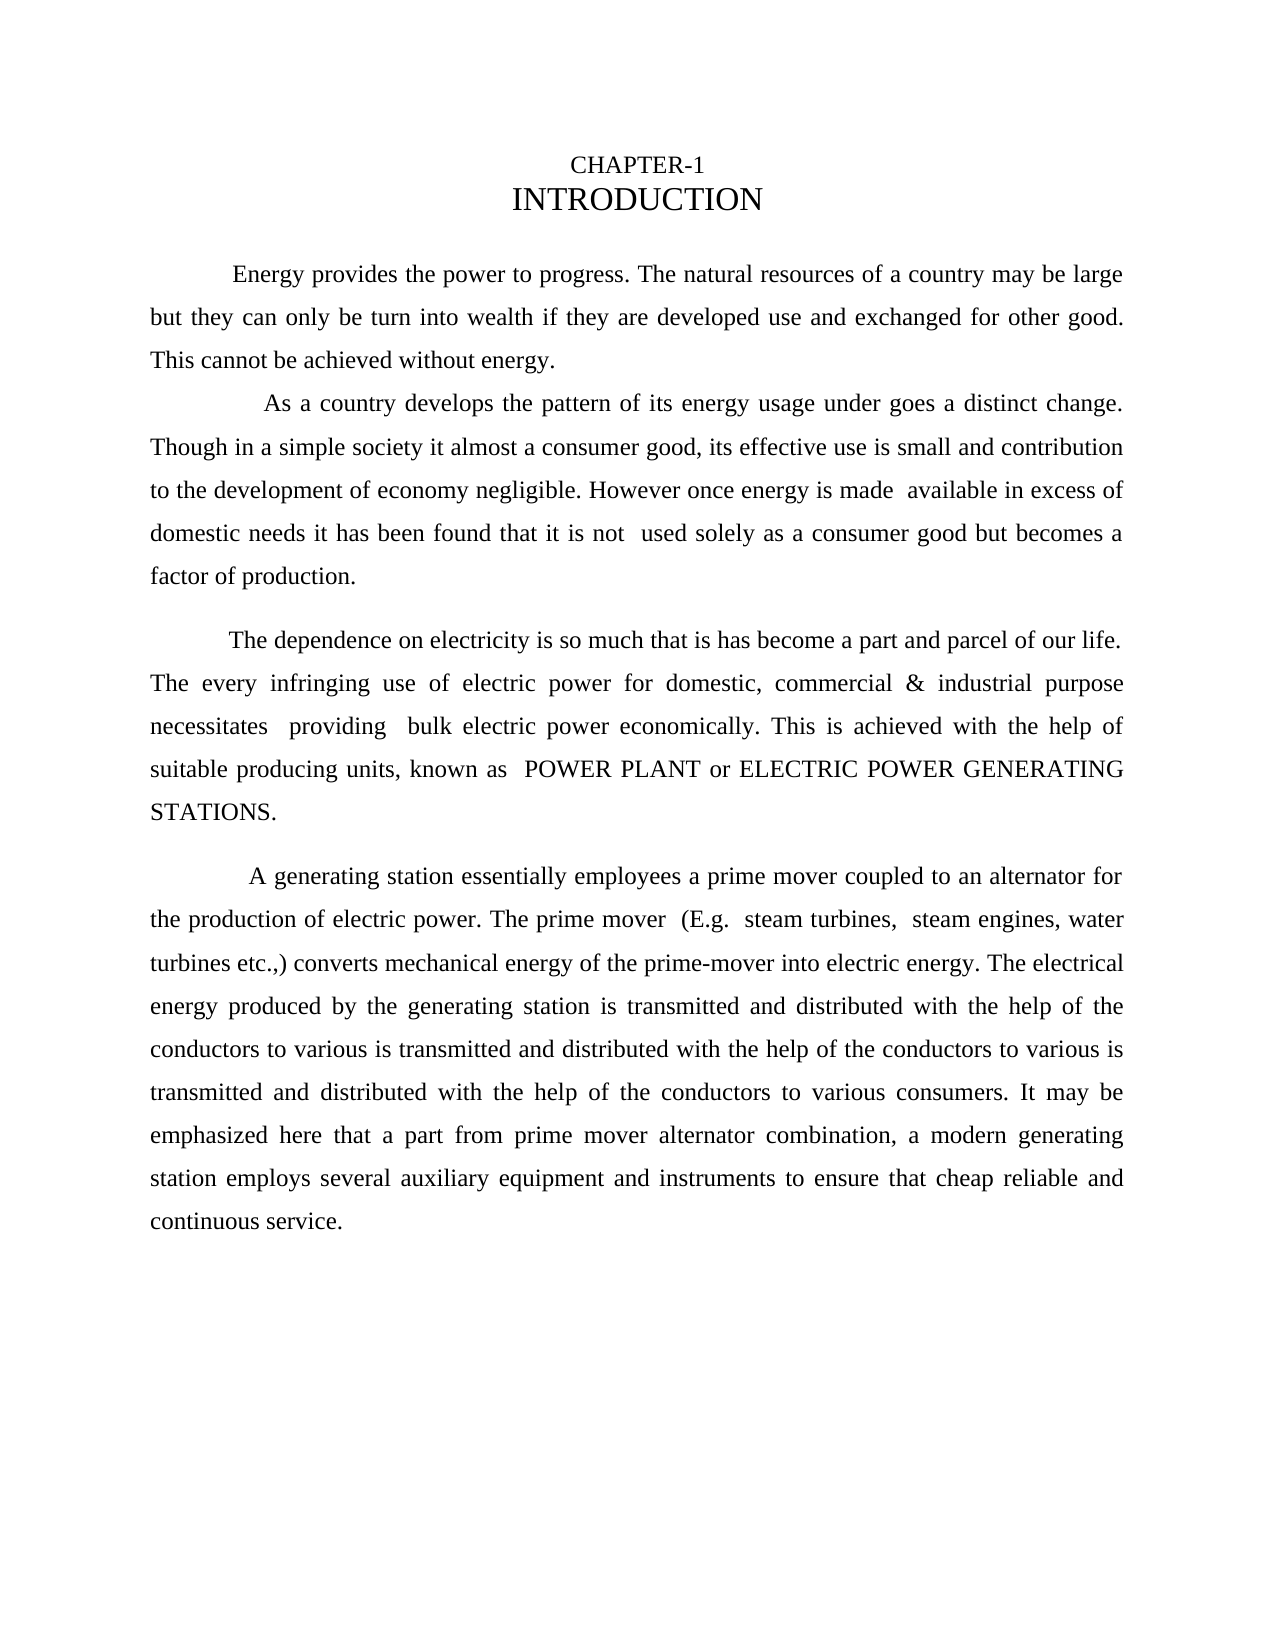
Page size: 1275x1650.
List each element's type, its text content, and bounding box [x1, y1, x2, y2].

text Energy provides the power to progress. The natural resources of a country may be large but they can only be turn into wealth if they are developed use and exchanged for other good. This cannot be achieved without energy. [150, 259, 1125, 374]
text CHAPTER-1 [150, 150, 1125, 179]
text A generating station essentially employees a prime mover coupled to an alternator for the production of electric power. The prime mover (E.g. steam turbines, steam engines, water turbines etc.,) converts mechanical energy of the prime-mover into electric energy. The electrical energy produced by the generating station is transmitted and distributed with the help of the conductors to various is transmitted and distributed with the help of the conductors to various is transmitted and distributed with the help of the conductors to various consumers. It may be emphasized here that a part from prime mover alternator combination, a modern generating station employs several auxiliary equipment and instruments to ensure that cheap reliable and continuous service. [150, 861, 1125, 1235]
text INTRODUCTION [150, 179, 1125, 217]
text The dependence on electricity is so much that is has become a part and parcel of our life. The every infringing use of electric power for domestic, commercial & industrial purpose necessitates providing bulk electric power economically. This is achieved with the help of suitable producing units, known as POWER PLANT or ELECTRIC POWER GENERATING STATIONS. [150, 625, 1125, 826]
text As a country develops the pattern of its energy usage under goes a distinct change. Though in a simple society it almost a consumer good, its effective use is small and contribution to the development of economy negligible. However once energy is made available in excess of domestic needs it has been found that it is not used solely as a consumer good but becomes a factor of production. [150, 388, 1125, 590]
